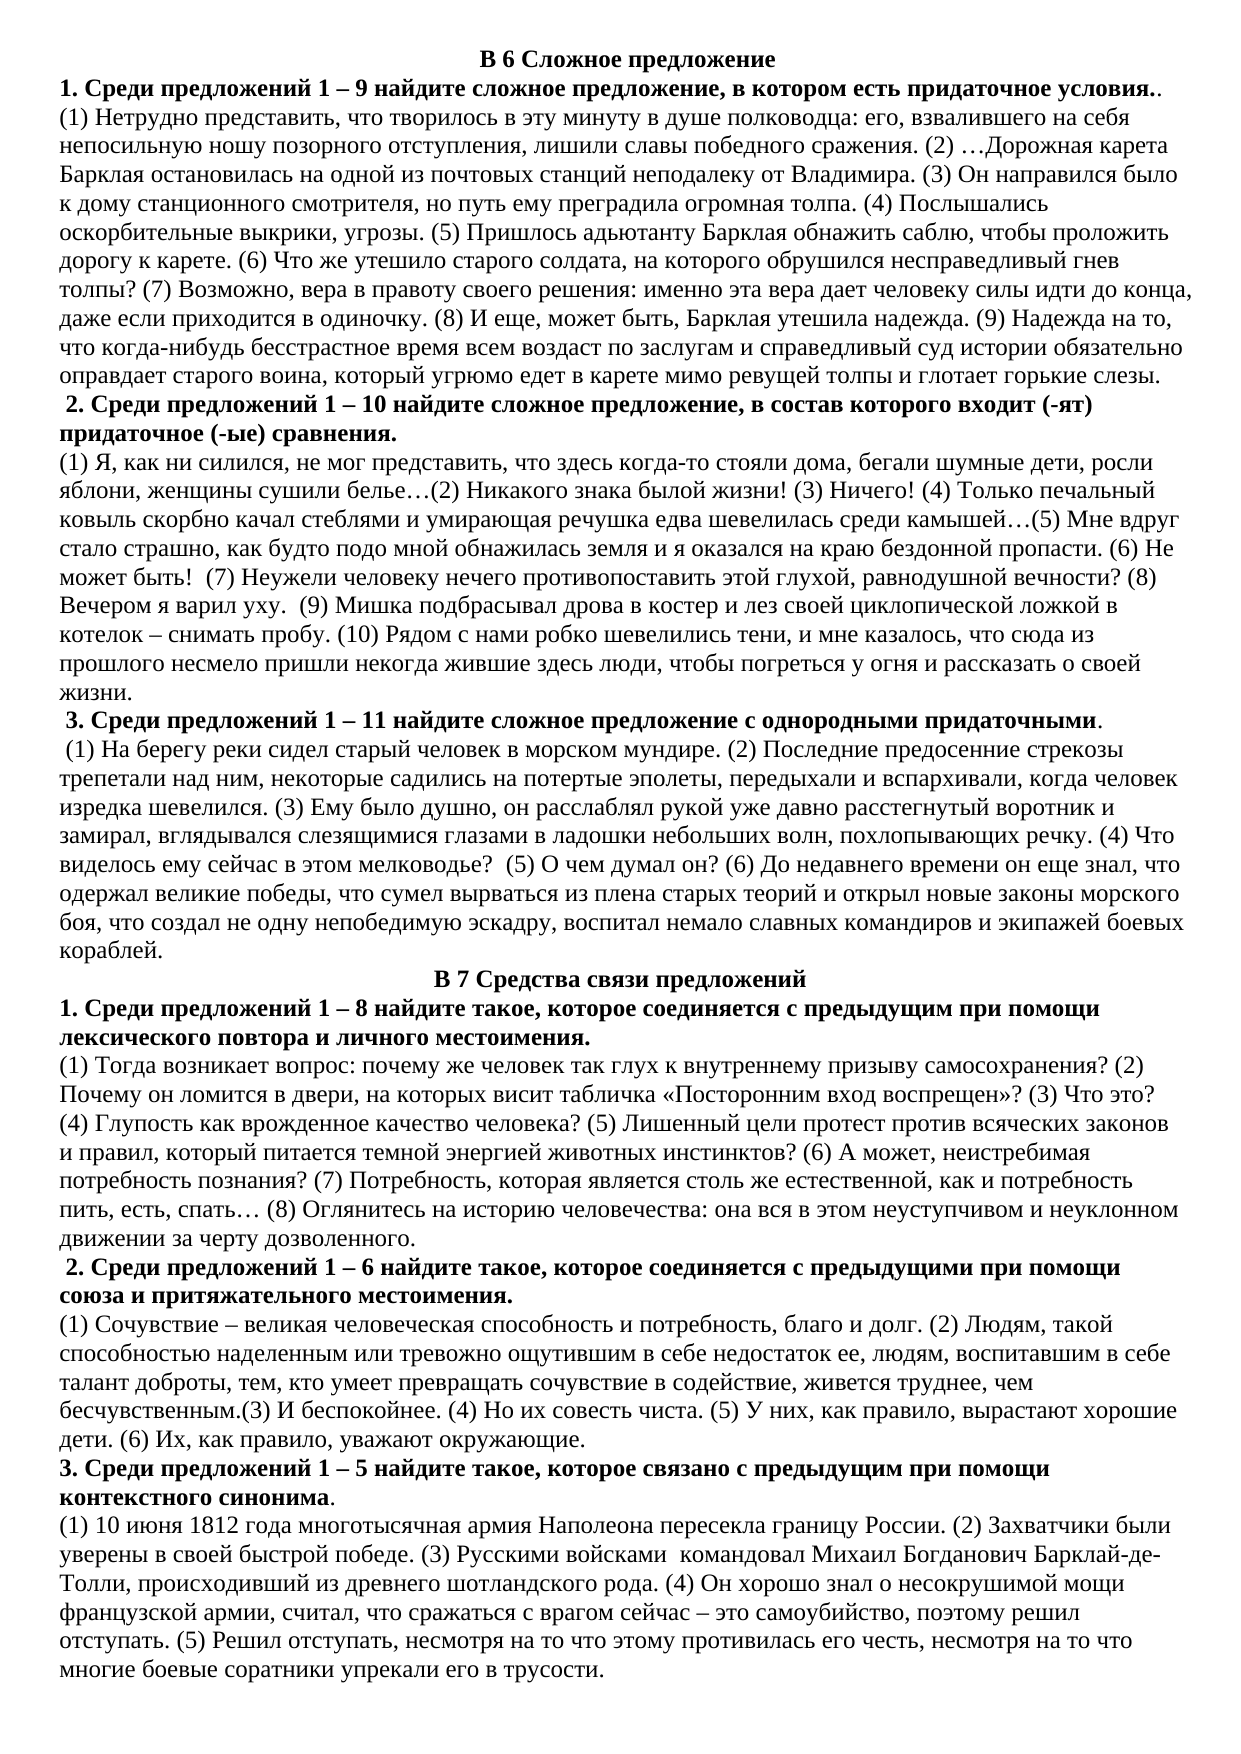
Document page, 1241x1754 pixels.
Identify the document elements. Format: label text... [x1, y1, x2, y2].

text (1) 10 июня 1812 года многотысячная армия Наполеона пересекла границу России. (2) Захватчики были уверены в своей быстрой победе. (3) Русскими войсками командовал Михаил Богданович Барклай-де-Толли, происходивший из древнего шотландского рода. (4) Он хорошо знал о несокрушимой мощи французской армии, считал, что сражаться с врагом сейчас – это самоубийство, поэтому решил отступать. (5) Решил отступать, несмотря на то что этому противилась его честь, несмотря на то что многие боевые соратники упрекали его в трусости. [59, 1511, 1181, 1683]
text 2. Среди предложений 1 – 10 найдите сложное предложение, в состав которого входит (-ят) придаточное (-ые) сравнения. [59, 389, 1196, 447]
text В 7 Средства связи предложений [59, 964, 1181, 993]
text (1) Сочувствие – великая человеческая способность и потребность, благо и долг. (2) Людям, такой способностью наделенным или тревожно ощутившим в себе недостаток ее, людям, воспитавшим в себе талант доброты, тем, кто умеет превращать сочувствие в содействие, живется труднее, чем бесчувственным.(3) И беспокойнее. (4) Но их совесть чиста. (5) У них, как правило, вырастают хорошие дети. (6) Их, как правило, уважают окружающие. [59, 1309, 1181, 1453]
text (1) Я, как ни силился, не мог представить, что здесь когда-то стояли дома, бегали шумные дети, росли яблони, женщины сушили белье…(2) Никакого знака былой жизни! (3) Ничего! (4) Только печальный ковыль скорбно качал стеблями и умирающая речушка едва шевелилась среди камышей…(5) Мне вдруг стало страшно, как будто подо мной обнажилась земля и я оказался на краю бездонной пропасти. (6) Не может быть! (7) Неужели человеку нечего противопоставить этой глухой, равнодушной вечности? (8) Вечером я варил уху. (9) Мишка подбрасывал дрова в костер и лез своей циклопической ложкой в котелок – снимать пробу. (10) Рядом с нами робко шевелились тени, и мне казалось, что сюда из прошлого несмело пришли некогда жившие здесь люди, чтобы погреться у огня и рассказать о своей жизни. [59, 447, 1196, 706]
text 3. Среди предложений 1 – 11 найдите сложное предложение с однородными придаточными. [59, 706, 1196, 734]
text (1) Тогда возникает вопрос: почему же человек так глух к внутреннему призыву самосохранения? (2) Почему он ломится в двери, на которых висит табличка «Посторонним вход воспрещен»? (3) Что это? (4) Глупость как врожденное качество человека? (5) Лишенный цели протест против всяческих законов и правил, который питается темной энергией животных инстинктов? (6) А может, неистребимая потребность познания? (7) Потребность, которая является столь же естественной, как и потребность пить, есть, спать… (8) Оглянитесь на историю человечества: она вся в этом неуступчивом и неуклонном движении за черту дозволенного. [59, 1051, 1181, 1252]
text (1) На берегу реки сидел старый человек в морском мундире. (2) Последние предосенние стрекозы трепетали над ним, некоторые садились на потертые эполеты, передыхали и вспархивали, когда человек изредка шевелился. (3) Ему было душно, он расслаблял рукой уже давно расстегнутый воротник и замирал, вглядывался слезящимися глазами в ладошки небольших волн, похлопывающих речку. (4) Что виделось ему сейчас в этом мелководье? (5) О чем думал он? (6) До недавнего времени он еще знал, что одержал великие победы, что сумел вырваться из плена старых теорий и открыл новые законы морского боя, что создал не одну непобедимую эскадру, воспитал немало славных командиров и экипажей боевых кораблей. [59, 734, 1196, 964]
text 1. Среди предложений 1 – 8 найдите такое, которое соединяется с предыдущим при помощи лексического повтора и личного местоимения. [59, 993, 1181, 1051]
text 2. Среди предложений 1 – 6 найдите такое, которое соединяется с предыдущими при помощи союза и притяжательного местоимения. [59, 1252, 1181, 1309]
text 1. Среди предложений 1 – 9 найдите сложное предложение, в котором есть придаточное условия.. (1) Нетрудно представить, что творилось в эту минуту в душе полководца: его, взвалившего на себя непосильную ношу позорного отступления, лишили славы победного сражения. (2) …Дорожная карета Барклая остановилась на одной из почтовых станций неподалеку от Владимира. (3) Он направился было к дому станционного смотрителя, но путь ему преградила огромная толпа. (4) Послышались оскорбительные выкрики, угрозы. (5) Пришлось адьютанту Барклая обнажить саблю, чтобы проложить дорогу к карете. (6) Что же утешило старого солдата, на которого обрушился несправедливый гнев толпы? (7) Возможно, вера в правоту своего решения: именно эта вера дает человеку силы идти до конца, даже если приходится в одиночку. (8) И еще, может быть, Барклая утешила надежда. (9) Надежда на то, что когда-нибудь бесстрастное время всем воздаст по заслугам и справедливый суд истории обязательно оправдает старого воина, который угрюмо едет в карете мимо ревущей толпы и глотает горькие слезы. [59, 73, 1196, 389]
text 3. Среди предложений 1 – 5 найдите такое, которое связано с предыдущим при помощи контекстного синонима. [59, 1453, 1181, 1511]
text В 6 Сложное предложение [59, 44, 1196, 73]
